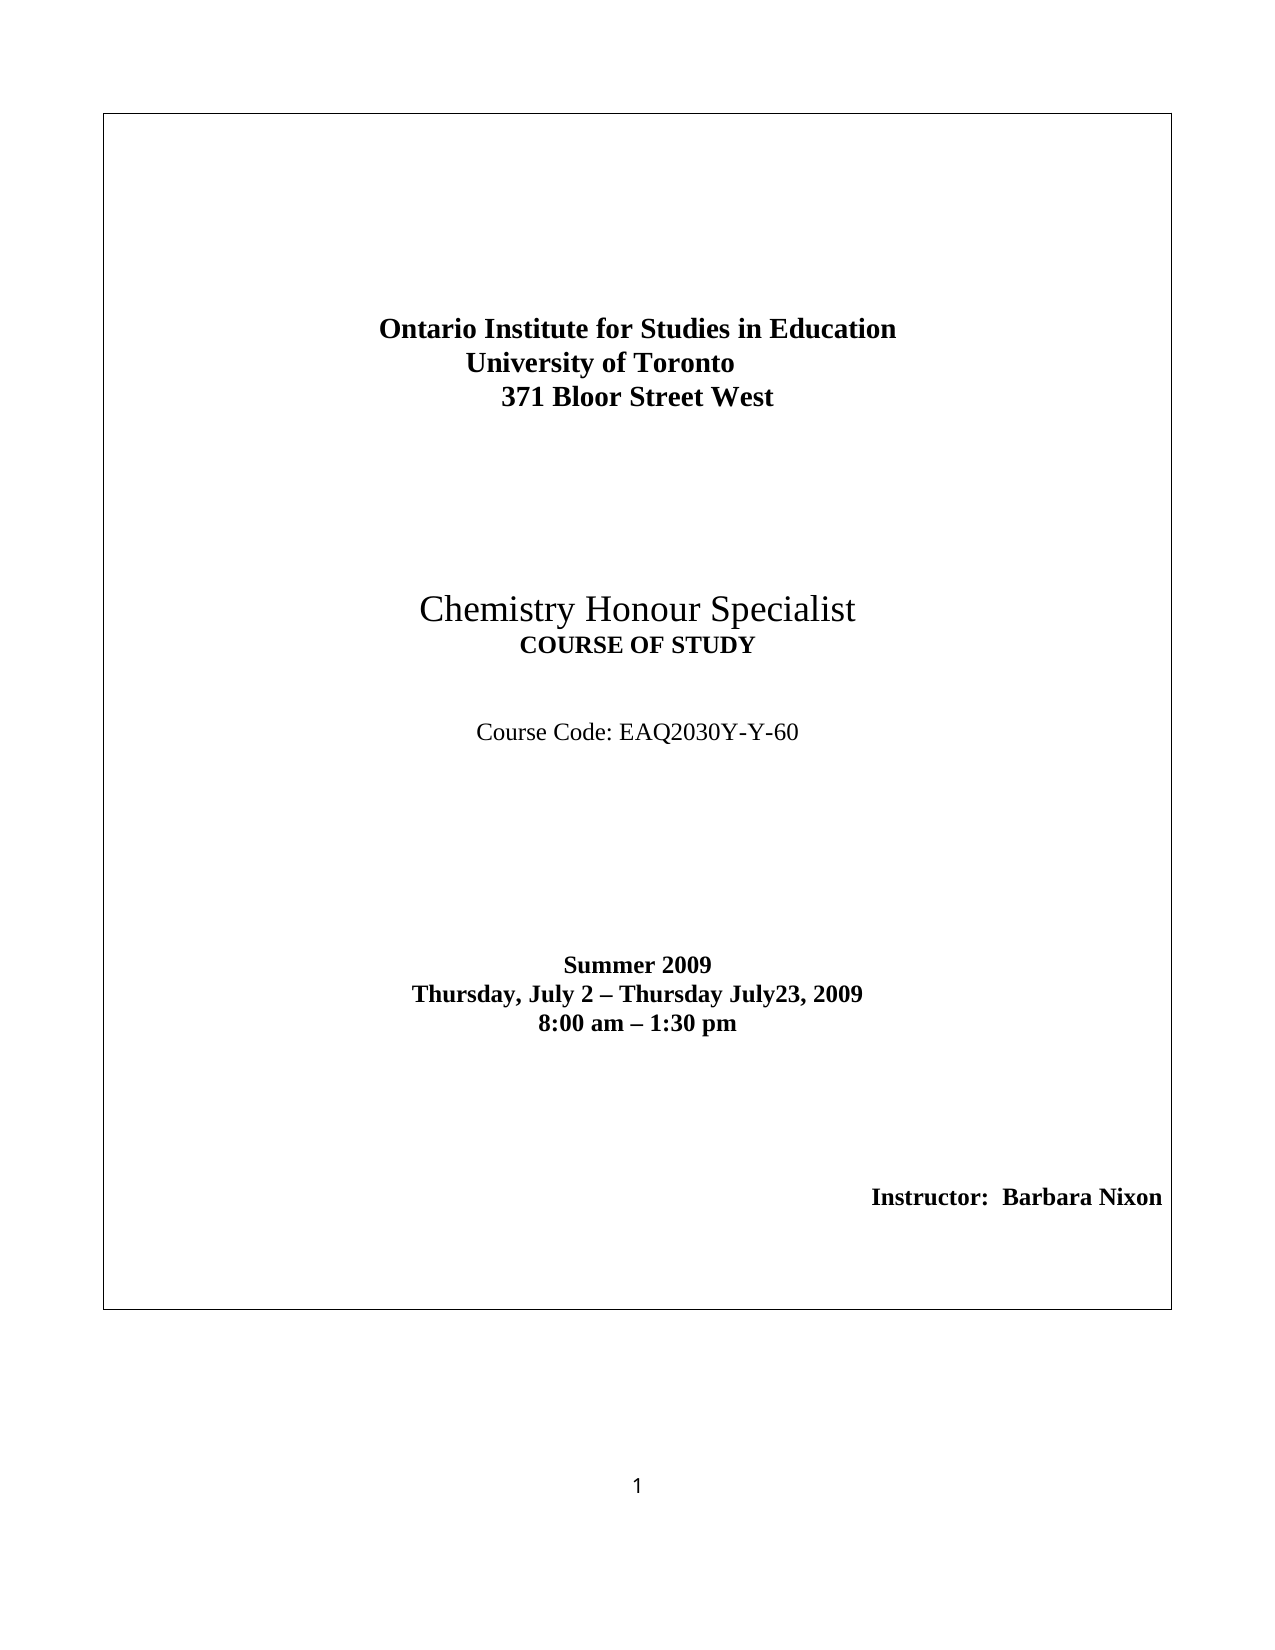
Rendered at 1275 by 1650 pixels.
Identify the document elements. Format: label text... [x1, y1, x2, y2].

subtitle Chemistry Honour Specialist [112, 587, 1162, 630]
text Summer 2009 [112, 949, 1162, 978]
subtitle Course Code: EAQ2030Y-Y-60 [112, 717, 1162, 746]
text Thursday, July 2 – Thursday July23, 2009 [112, 978, 1162, 1008]
subtitle COURSE OF STUDY [112, 630, 1162, 659]
text Ontario Institute for Studies in Education [112, 312, 1162, 345]
text Instructor: Barbara Nixon [112, 1182, 1162, 1211]
